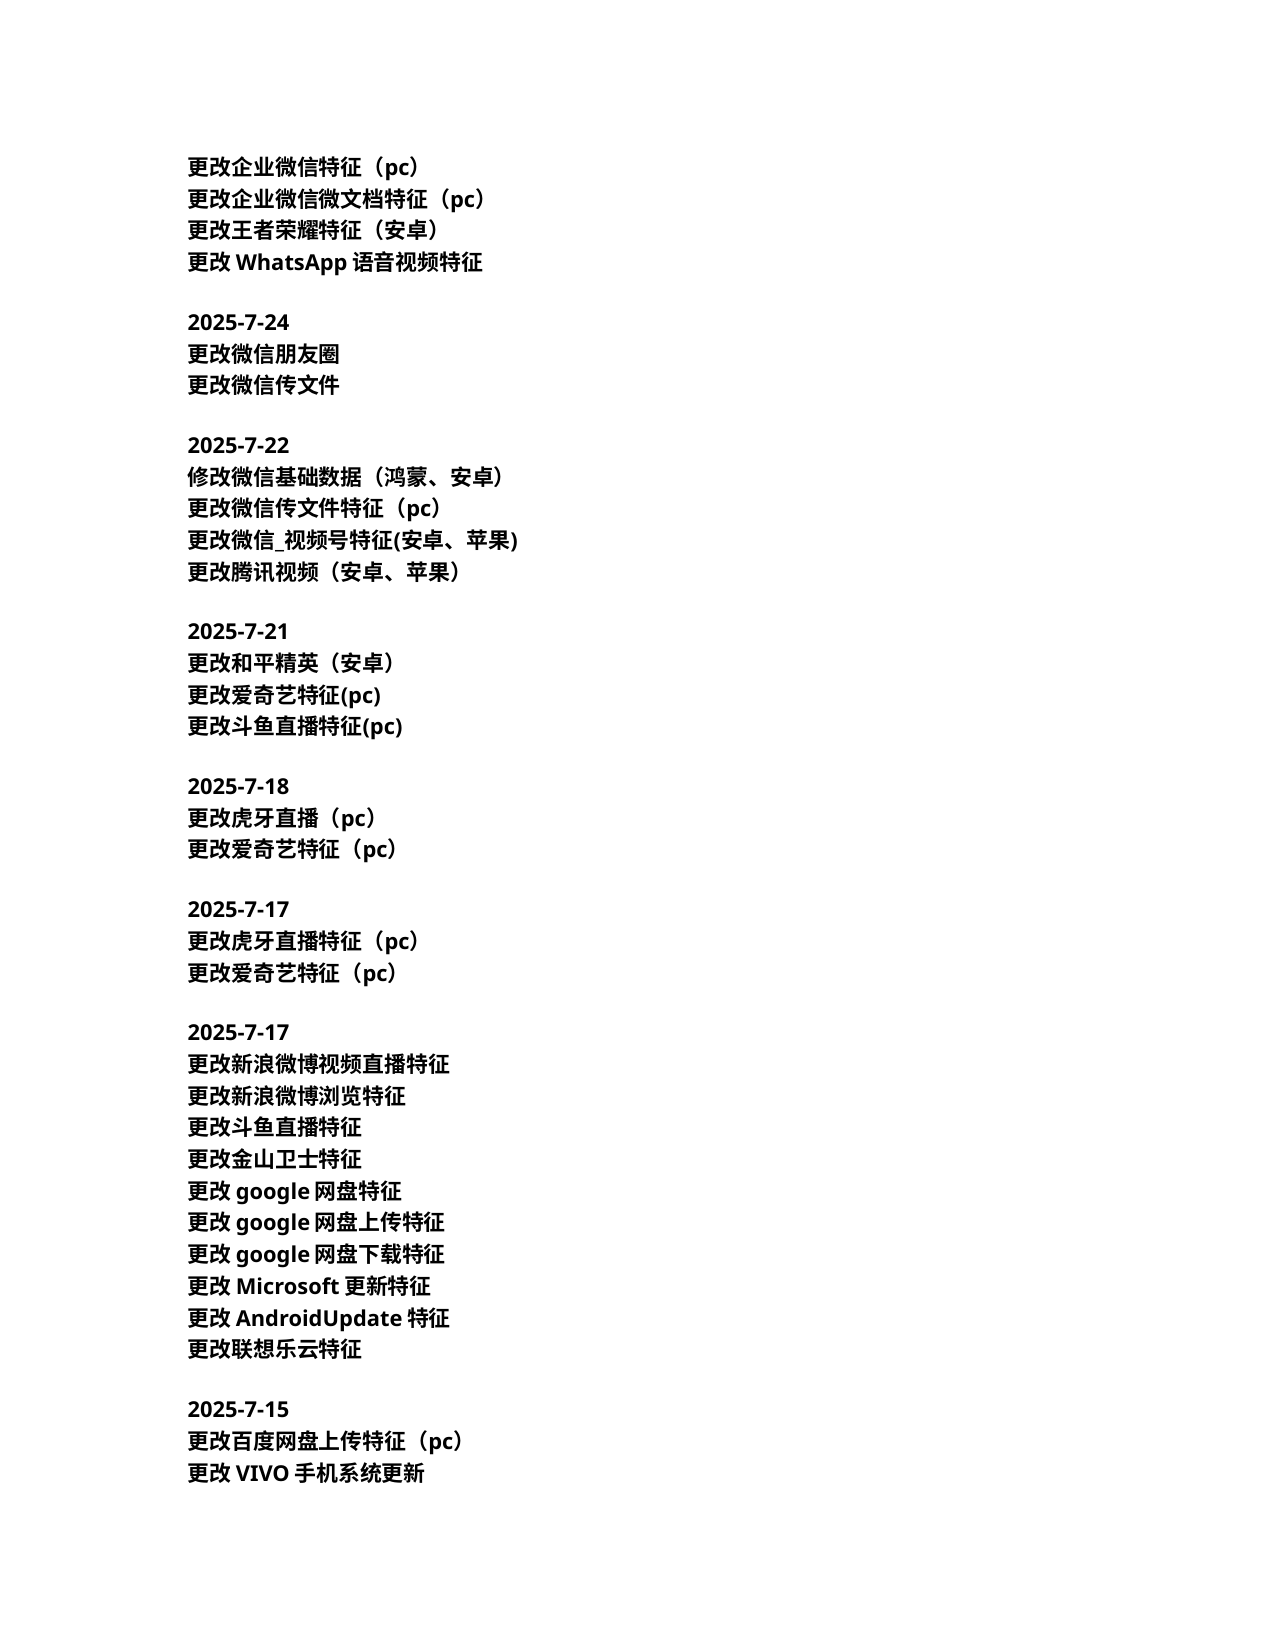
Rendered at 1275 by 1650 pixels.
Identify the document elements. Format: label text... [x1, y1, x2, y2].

text 2025-7-17 [187, 1017, 1087, 1047]
text 更改VIVO手机系统更新 [187, 1456, 1087, 1487]
text 更改Microsoft更新特征 [187, 1269, 1087, 1301]
text 更改爱奇艺特征（pc） [187, 956, 1087, 987]
text 更改企业微信微文档特征（pc） [187, 182, 1087, 213]
text 更改爱奇艺特征(pc) [187, 678, 1087, 709]
text 更改google网盘上传特征 [187, 1205, 1087, 1237]
text 2025-7-15 [187, 1394, 1087, 1424]
text 更改微信朋友圈 [187, 337, 1087, 368]
text 更改WhatsApp语音视频特征 [187, 245, 1087, 277]
text 更改微信传文件特征（pc） [187, 491, 1087, 523]
text 2025-7-17 [187, 894, 1087, 924]
text 更改google网盘特征 [187, 1174, 1087, 1205]
text 2025-7-21 [187, 616, 1087, 646]
text 更改金山卫士特征 [187, 1142, 1087, 1174]
text 更改斗鱼直播特征(pc) [187, 709, 1087, 741]
text 修改微信基础数据（鸿蒙、安卓） [187, 459, 1087, 491]
text 更改虎牙直播特征（pc） [187, 924, 1087, 956]
text 更改爱奇艺特征（pc） [187, 832, 1087, 864]
text 更改微信传文件 [187, 368, 1087, 400]
text 更改百度网盘上传特征（pc） [187, 1424, 1087, 1456]
text 2025-7-22 [187, 430, 1087, 459]
text 2025-7-24 [187, 307, 1087, 337]
text 更改AndroidUpdate特征 [187, 1301, 1087, 1332]
text 更改虎牙直播（pc） [187, 801, 1087, 832]
text 更改企业微信特征（pc） [187, 150, 1087, 182]
text 更改微信_视频号特征(安卓、苹果) [187, 523, 1087, 555]
text 更改新浪微博浏览特征 [187, 1079, 1087, 1110]
text 更改腾讯视频（安卓、苹果） [187, 555, 1087, 586]
text 更改新浪微博视频直播特征 [187, 1047, 1087, 1079]
text 2025-7-18 [187, 771, 1087, 801]
text 更改和平精英（安卓） [187, 646, 1087, 678]
text 更改王者荣耀特征（安卓） [187, 213, 1087, 245]
text 更改联想乐云特征 [187, 1332, 1087, 1364]
text 更改google网盘下载特征 [187, 1237, 1087, 1269]
text 更改斗鱼直播特征 [187, 1110, 1087, 1142]
